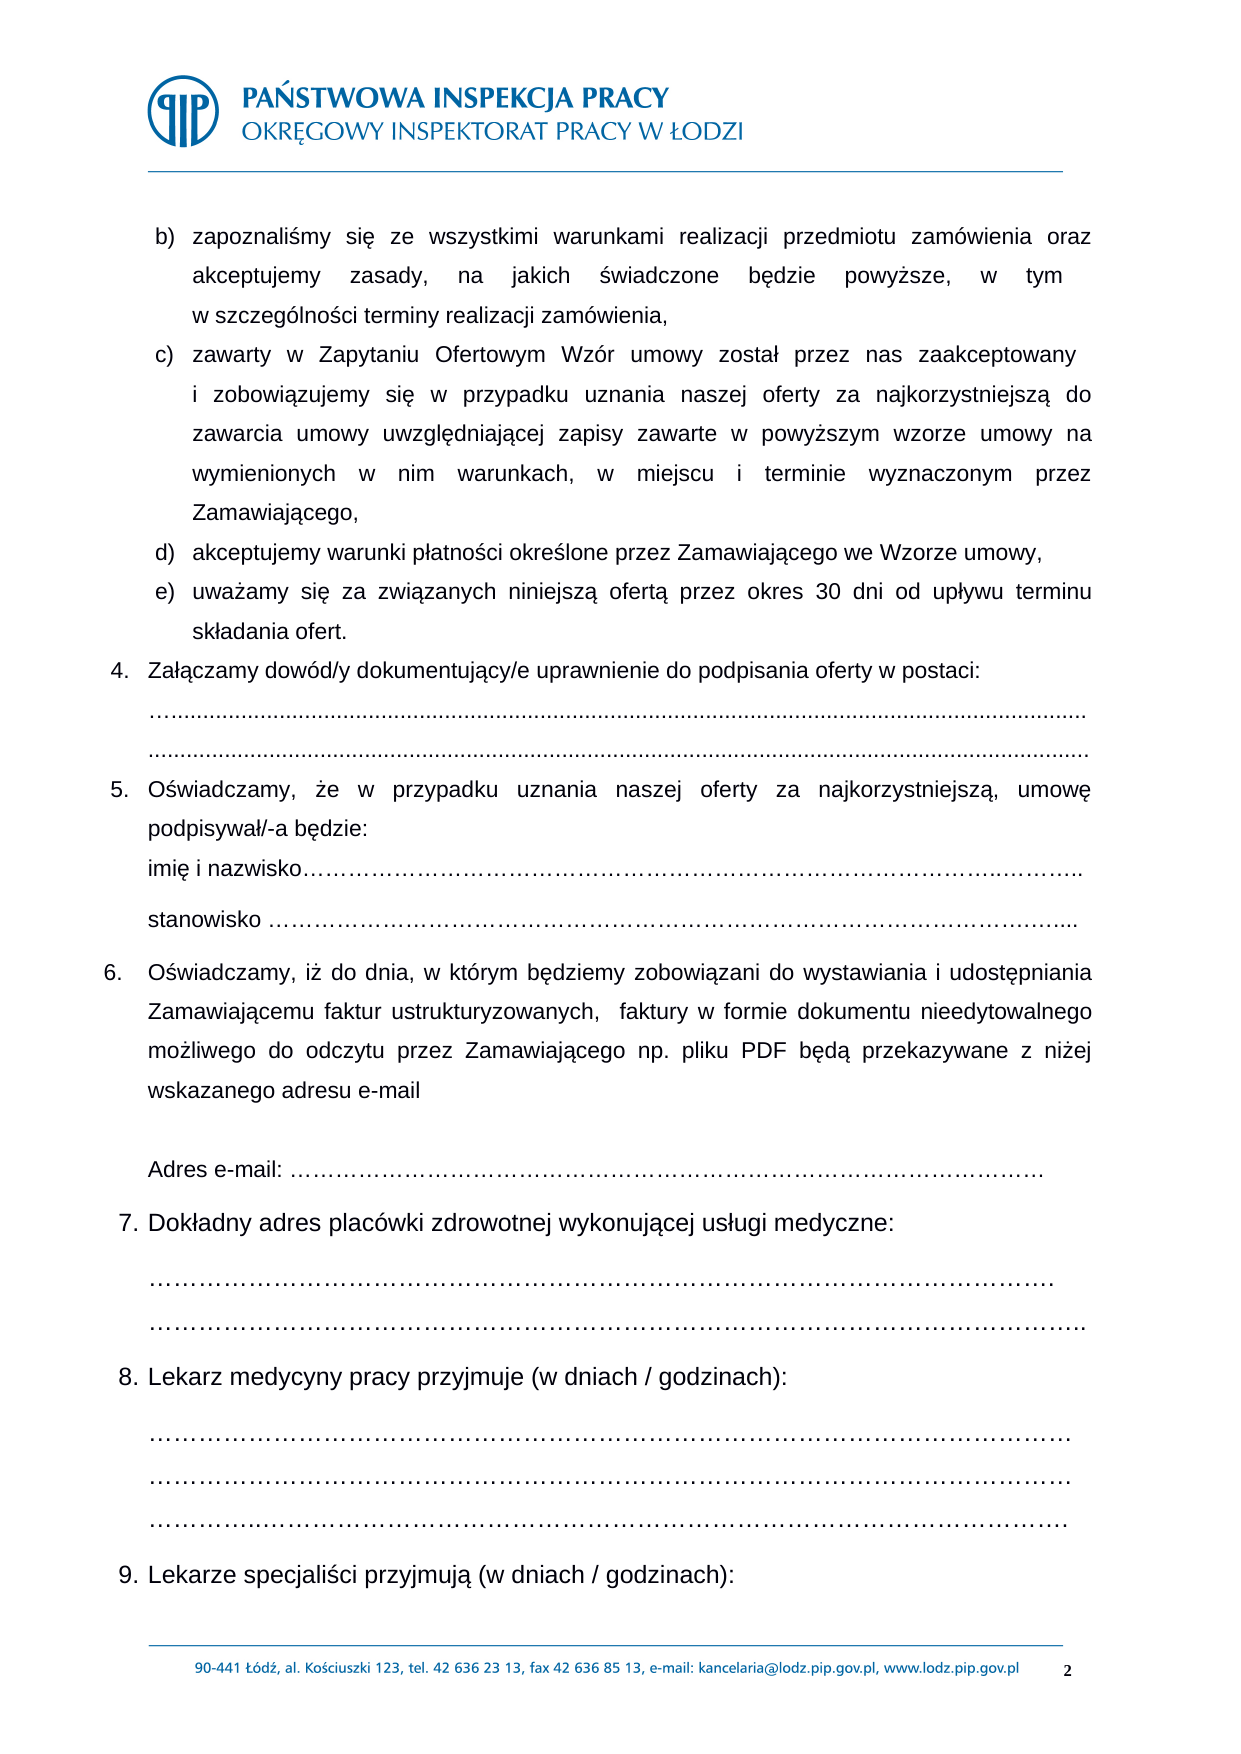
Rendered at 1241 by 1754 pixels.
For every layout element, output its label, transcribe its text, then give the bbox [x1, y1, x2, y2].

list ………………………………………………………………………………………………………………………………………………………………………………………………………………..……………………………………………………………………………………. [148, 1418, 1093, 1533]
list akceptujemy warunki płatności określone przez Zamawiającego we Wzorze umowy, [155, 539, 1093, 565]
list Oświadczamy, że w przypadku uznania naszej oferty za najkorzystniejszą, umowę podpisywał/-a będzie: [110, 776, 1093, 841]
list Dokładny adres placówki zdrowotnej wykonującej usługi medyczne: [118, 1208, 1093, 1237]
list zapoznaliśmy się ze wszystkimi warunkami realizacji przedmiotu zamówienia oraz akceptujemy zasady, na jakich świadczone będzie powyższe, w tym w szczególności terminy realizacji zamówienia, [155, 223, 1093, 328]
list uważamy się za związanych niniejszą ofertą przez okres 30 dni od upływu terminu składania ofert. [155, 578, 1093, 644]
text stanowisko ……………………………………………………………………………………….….... [148, 906, 1093, 933]
list ………………………………………………………………………………………………. ………………………………………………………………………………………………….. [148, 1263, 1093, 1335]
list Lekarze specjaliści przyjmują (w dniach / godzinach): [118, 1560, 1093, 1588]
list Adres e-mail: ……………………………………………………………………………………… [148, 1156, 1093, 1182]
list zawarty w Zapytaniu Ofertowym Wzór umowy został przez nas zaakceptowany i zobowiązujemy się w przypadku uznania naszej oferty za najkorzystniejszą do zawarcia umowy uwzględniającej zapisy zawarte w powyższym wzorze umowy na wymienionych w nim warunkach, w miejscu i terminie wyznaczonym przez Zamawiającego, [155, 341, 1093, 526]
picture [147, 1643, 1064, 1677]
list Lekarz medycyny pracy przyjmuje (w dniach / godzinach): [118, 1362, 1093, 1391]
list Załączamy dowód/y dokumentujący/e uprawnienie do podpisania oferty w postaci: [110, 657, 1093, 683]
list Oświadczamy, iż do dnia, w którym będziemy zobowiązani do wystawiania i udostępniania Zamawiającemu faktur ustrukturyzowanych, faktury w formie dokumentu nieedytowalnego możliwego do odczytu przez Zamawiającego np. pliku PDF będą przekazywane z niżej wskazanego adresu e-mail [103, 958, 1093, 1103]
picture [147, 73, 1064, 174]
list ….................................................................................................................................................................................................................................................................................................... [148, 697, 1093, 762]
list imię i nazwisko………………………………………………………………………………..……….. [148, 854, 1093, 881]
